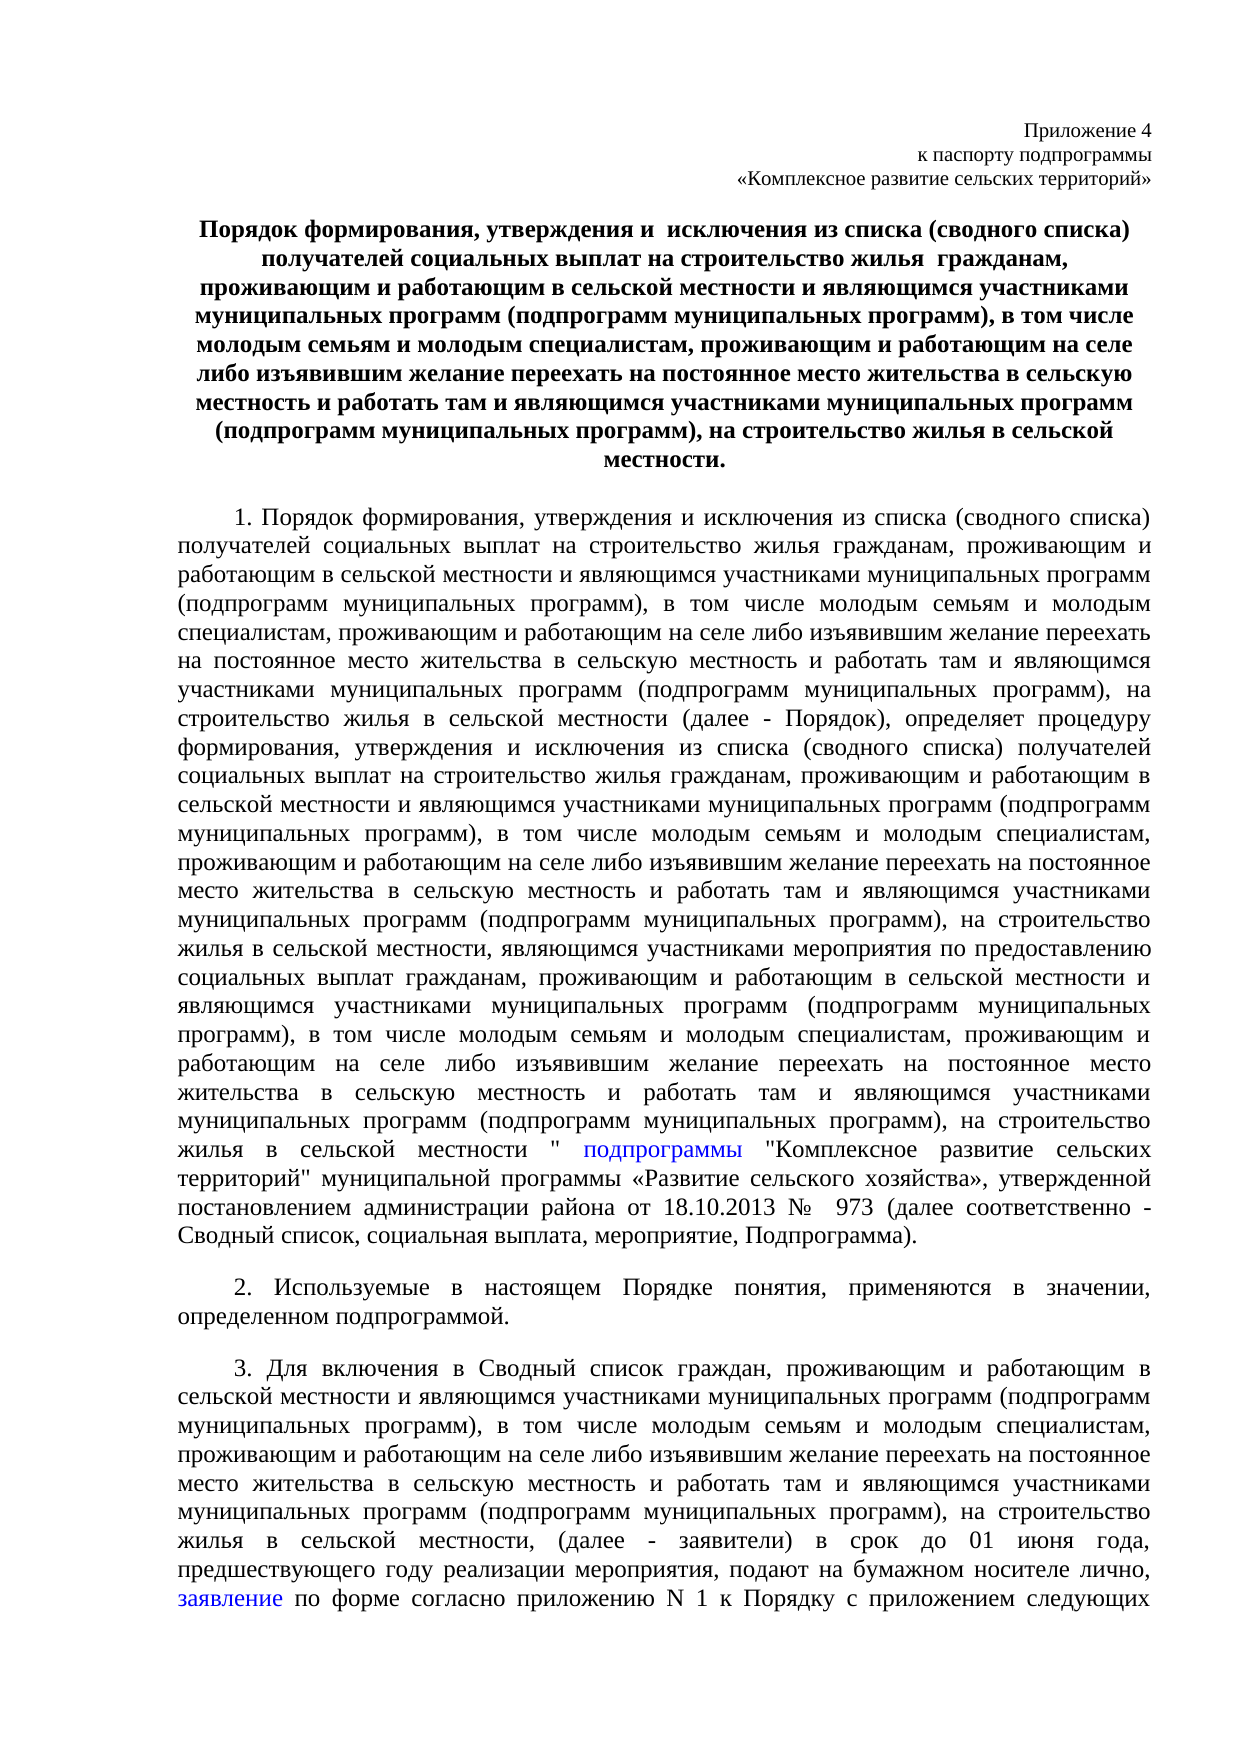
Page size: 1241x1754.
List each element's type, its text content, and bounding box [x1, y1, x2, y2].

text 2. Используемые в настоящем Порядке понятия, применяются в значении, определенном подпрограммой. [177, 1272, 1152, 1330]
text 1. Порядок формирования, утверждения и исключения из списка (сводного списка) получателей социальных выплат на строительство жилья гражданам, проживающим и работающим в сельской местности и являющимся участниками муниципальных программ (подпрограмм муниципальных программ), в том числе молодым семьям и молодым специалистам, проживающим и работающим на селе либо изъявившим желание переехать на постоянное место жительства в сельскую местность и работать там и являющимся участниками муниципальных программ (подпрограмм муниципальных программ), на строительство жилья в сельской местности (далее - Порядок), определяет процедуру формирования, утверждения и исключения из списка (сводного списка) получателей социальных выплат на строительство жилья гражданам, проживающим и работающим в сельской местности и являющимся участниками муниципальных программ (подпрограмм муниципальных программ), в том числе молодым семьям и молодым специалистам, проживающим и работающим на селе либо изъявившим желание переехать на постоянное место жительства в сельскую местность и работать там и являющимся участниками муниципальных программ (подпрограмм муниципальных программ), на строительство жилья в сельской местности, являющимся участниками мероприятия по предоставлению социальных выплат гражданам, проживающим и работающим в сельской местности и являющимся участниками муниципальных программ (подпрограмм муниципальных программ), в том числе молодым семьям и молодым специалистам, проживающим и работающим на селе либо изъявившим желание переехать на постоянное место жительства в сельскую местность и работать там и являющимся участниками муниципальных программ (подпрограмм муниципальных программ), на строительство жилья в сельской местности " подпрограммы "Комплексное развитие сельских территорий" муниципальной программы «Развитие сельского хозяйства», утвержденной постановлением администрации района от 18.10.2013 № 973 (далее соответственно - Сводный список, социальная выплата, мероприятие, Подпрограмма). [177, 502, 1152, 1249]
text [177, 1353, 1152, 1611]
title Порядок формирования, утверждения и исключения из списка (сводного списка) получателей социальных выплат на строительство жилья гражданам, проживающим и работающим в сельской местности и являющимся участниками муниципальных программ (подпрограмм муниципальных программ), в том числе молодым семьям и молодым специалистам, проживающим и работающим на селе либо изъявившим желание переехать на постоянное место жительства в сельскую местность и работать там и являющимся участниками муниципальных программ (подпрограмм муниципальных программ), на строительство жилья в сельской местности. [177, 214, 1152, 473]
text Приложение 4 [177, 118, 1152, 142]
text «Комплексное развитие сельских территорий» [177, 166, 1152, 190]
text к паспорту подпрограммы [177, 142, 1152, 166]
